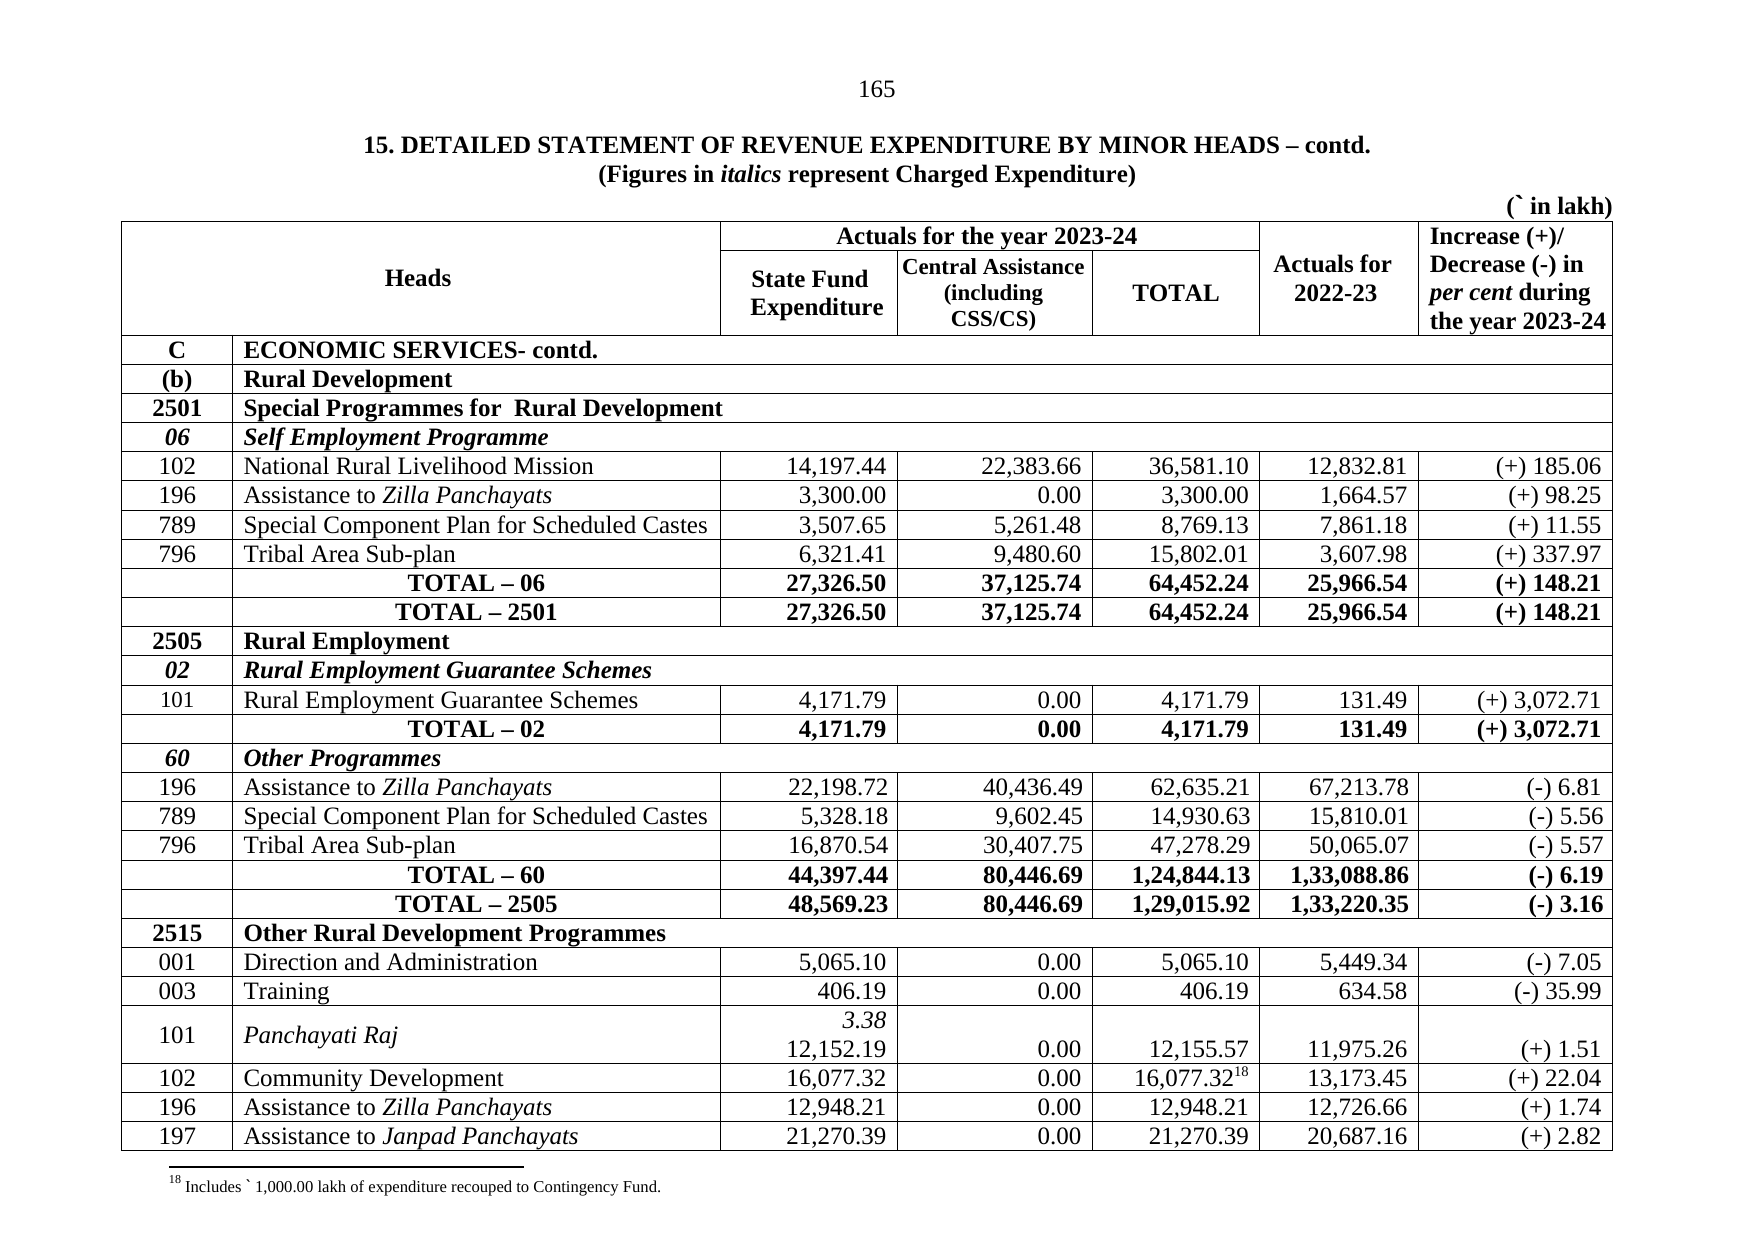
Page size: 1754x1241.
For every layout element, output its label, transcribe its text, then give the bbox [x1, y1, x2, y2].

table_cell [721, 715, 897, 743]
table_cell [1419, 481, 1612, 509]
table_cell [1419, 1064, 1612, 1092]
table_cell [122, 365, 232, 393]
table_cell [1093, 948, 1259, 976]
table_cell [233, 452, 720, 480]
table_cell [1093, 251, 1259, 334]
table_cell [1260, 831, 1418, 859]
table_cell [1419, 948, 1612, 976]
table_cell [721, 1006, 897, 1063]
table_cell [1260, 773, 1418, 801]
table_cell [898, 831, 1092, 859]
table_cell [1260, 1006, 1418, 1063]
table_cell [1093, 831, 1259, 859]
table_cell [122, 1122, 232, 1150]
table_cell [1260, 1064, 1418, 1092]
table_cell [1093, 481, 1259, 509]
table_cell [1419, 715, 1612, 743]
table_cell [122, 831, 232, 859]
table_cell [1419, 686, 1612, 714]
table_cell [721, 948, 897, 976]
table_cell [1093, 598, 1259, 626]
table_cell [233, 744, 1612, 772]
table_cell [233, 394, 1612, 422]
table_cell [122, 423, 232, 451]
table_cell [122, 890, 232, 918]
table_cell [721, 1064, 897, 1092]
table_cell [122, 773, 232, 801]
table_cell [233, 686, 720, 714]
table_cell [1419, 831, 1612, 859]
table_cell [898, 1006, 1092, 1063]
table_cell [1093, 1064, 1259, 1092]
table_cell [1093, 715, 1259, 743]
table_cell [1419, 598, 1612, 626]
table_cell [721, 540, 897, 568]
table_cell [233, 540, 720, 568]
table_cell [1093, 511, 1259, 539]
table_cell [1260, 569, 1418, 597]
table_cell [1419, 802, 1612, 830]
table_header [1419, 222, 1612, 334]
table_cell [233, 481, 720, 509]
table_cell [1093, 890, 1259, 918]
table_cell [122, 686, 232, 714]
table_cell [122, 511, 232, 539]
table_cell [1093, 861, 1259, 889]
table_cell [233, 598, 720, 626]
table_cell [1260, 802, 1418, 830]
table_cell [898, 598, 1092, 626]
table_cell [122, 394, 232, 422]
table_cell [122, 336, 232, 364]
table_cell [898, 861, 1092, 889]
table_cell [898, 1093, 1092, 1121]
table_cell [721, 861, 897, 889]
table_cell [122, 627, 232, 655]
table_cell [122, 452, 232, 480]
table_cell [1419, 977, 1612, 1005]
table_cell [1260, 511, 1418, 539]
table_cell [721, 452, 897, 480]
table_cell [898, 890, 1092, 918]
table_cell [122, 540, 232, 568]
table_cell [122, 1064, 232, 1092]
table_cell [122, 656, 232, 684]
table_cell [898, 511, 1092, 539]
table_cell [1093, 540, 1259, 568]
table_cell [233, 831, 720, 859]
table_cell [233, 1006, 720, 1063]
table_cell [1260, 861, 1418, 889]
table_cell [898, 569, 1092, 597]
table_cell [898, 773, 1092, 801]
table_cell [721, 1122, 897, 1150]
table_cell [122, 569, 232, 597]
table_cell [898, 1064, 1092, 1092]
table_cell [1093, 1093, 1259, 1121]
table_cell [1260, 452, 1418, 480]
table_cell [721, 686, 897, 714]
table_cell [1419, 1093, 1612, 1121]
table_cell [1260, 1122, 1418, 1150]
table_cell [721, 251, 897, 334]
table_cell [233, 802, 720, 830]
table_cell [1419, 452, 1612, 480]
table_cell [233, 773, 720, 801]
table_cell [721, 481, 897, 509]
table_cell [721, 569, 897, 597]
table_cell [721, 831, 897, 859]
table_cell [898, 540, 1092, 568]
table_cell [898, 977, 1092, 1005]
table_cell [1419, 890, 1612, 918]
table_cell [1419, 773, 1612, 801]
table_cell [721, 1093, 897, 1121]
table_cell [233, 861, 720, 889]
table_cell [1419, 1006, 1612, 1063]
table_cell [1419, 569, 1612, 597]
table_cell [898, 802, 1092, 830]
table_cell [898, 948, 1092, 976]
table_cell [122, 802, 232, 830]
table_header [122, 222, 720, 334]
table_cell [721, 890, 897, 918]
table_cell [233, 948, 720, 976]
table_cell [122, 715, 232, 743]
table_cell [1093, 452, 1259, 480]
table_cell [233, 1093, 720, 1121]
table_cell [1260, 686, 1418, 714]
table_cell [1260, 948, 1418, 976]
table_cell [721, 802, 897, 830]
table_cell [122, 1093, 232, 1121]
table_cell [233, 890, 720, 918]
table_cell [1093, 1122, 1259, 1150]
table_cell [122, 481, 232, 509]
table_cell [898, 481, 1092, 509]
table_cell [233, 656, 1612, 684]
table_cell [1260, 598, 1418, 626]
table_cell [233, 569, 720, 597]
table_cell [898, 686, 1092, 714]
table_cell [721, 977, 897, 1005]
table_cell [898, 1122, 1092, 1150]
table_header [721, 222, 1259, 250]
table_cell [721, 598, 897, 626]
text (Figures in italics represent Charged Expenditure) [122, 159, 1612, 188]
text (` in lakh) [169, 188, 1612, 221]
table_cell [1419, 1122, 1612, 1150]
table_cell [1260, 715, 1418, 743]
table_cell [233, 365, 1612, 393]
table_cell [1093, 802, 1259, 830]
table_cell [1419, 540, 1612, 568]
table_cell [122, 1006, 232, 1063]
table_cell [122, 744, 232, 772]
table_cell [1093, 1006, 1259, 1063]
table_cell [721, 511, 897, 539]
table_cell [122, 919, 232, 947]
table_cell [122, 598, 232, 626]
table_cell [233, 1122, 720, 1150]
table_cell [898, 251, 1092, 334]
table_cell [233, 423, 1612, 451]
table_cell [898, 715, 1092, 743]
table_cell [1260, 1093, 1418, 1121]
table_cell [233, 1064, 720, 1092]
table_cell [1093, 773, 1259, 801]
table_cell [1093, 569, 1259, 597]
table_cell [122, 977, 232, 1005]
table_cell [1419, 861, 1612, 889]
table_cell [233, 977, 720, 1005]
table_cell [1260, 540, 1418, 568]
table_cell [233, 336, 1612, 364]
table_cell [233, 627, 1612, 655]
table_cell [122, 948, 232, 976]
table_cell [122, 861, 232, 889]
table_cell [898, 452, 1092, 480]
text 15. DETAILED STATEMENT OF REVENUE EXPENDITURE BY MINOR HEADS – contd. [122, 131, 1612, 159]
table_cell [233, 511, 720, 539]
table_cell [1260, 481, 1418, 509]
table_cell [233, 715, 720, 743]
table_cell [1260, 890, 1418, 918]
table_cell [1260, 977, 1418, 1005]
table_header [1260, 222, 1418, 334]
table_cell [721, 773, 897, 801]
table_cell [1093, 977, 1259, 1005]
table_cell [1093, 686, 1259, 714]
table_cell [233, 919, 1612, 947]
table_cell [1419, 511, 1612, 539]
